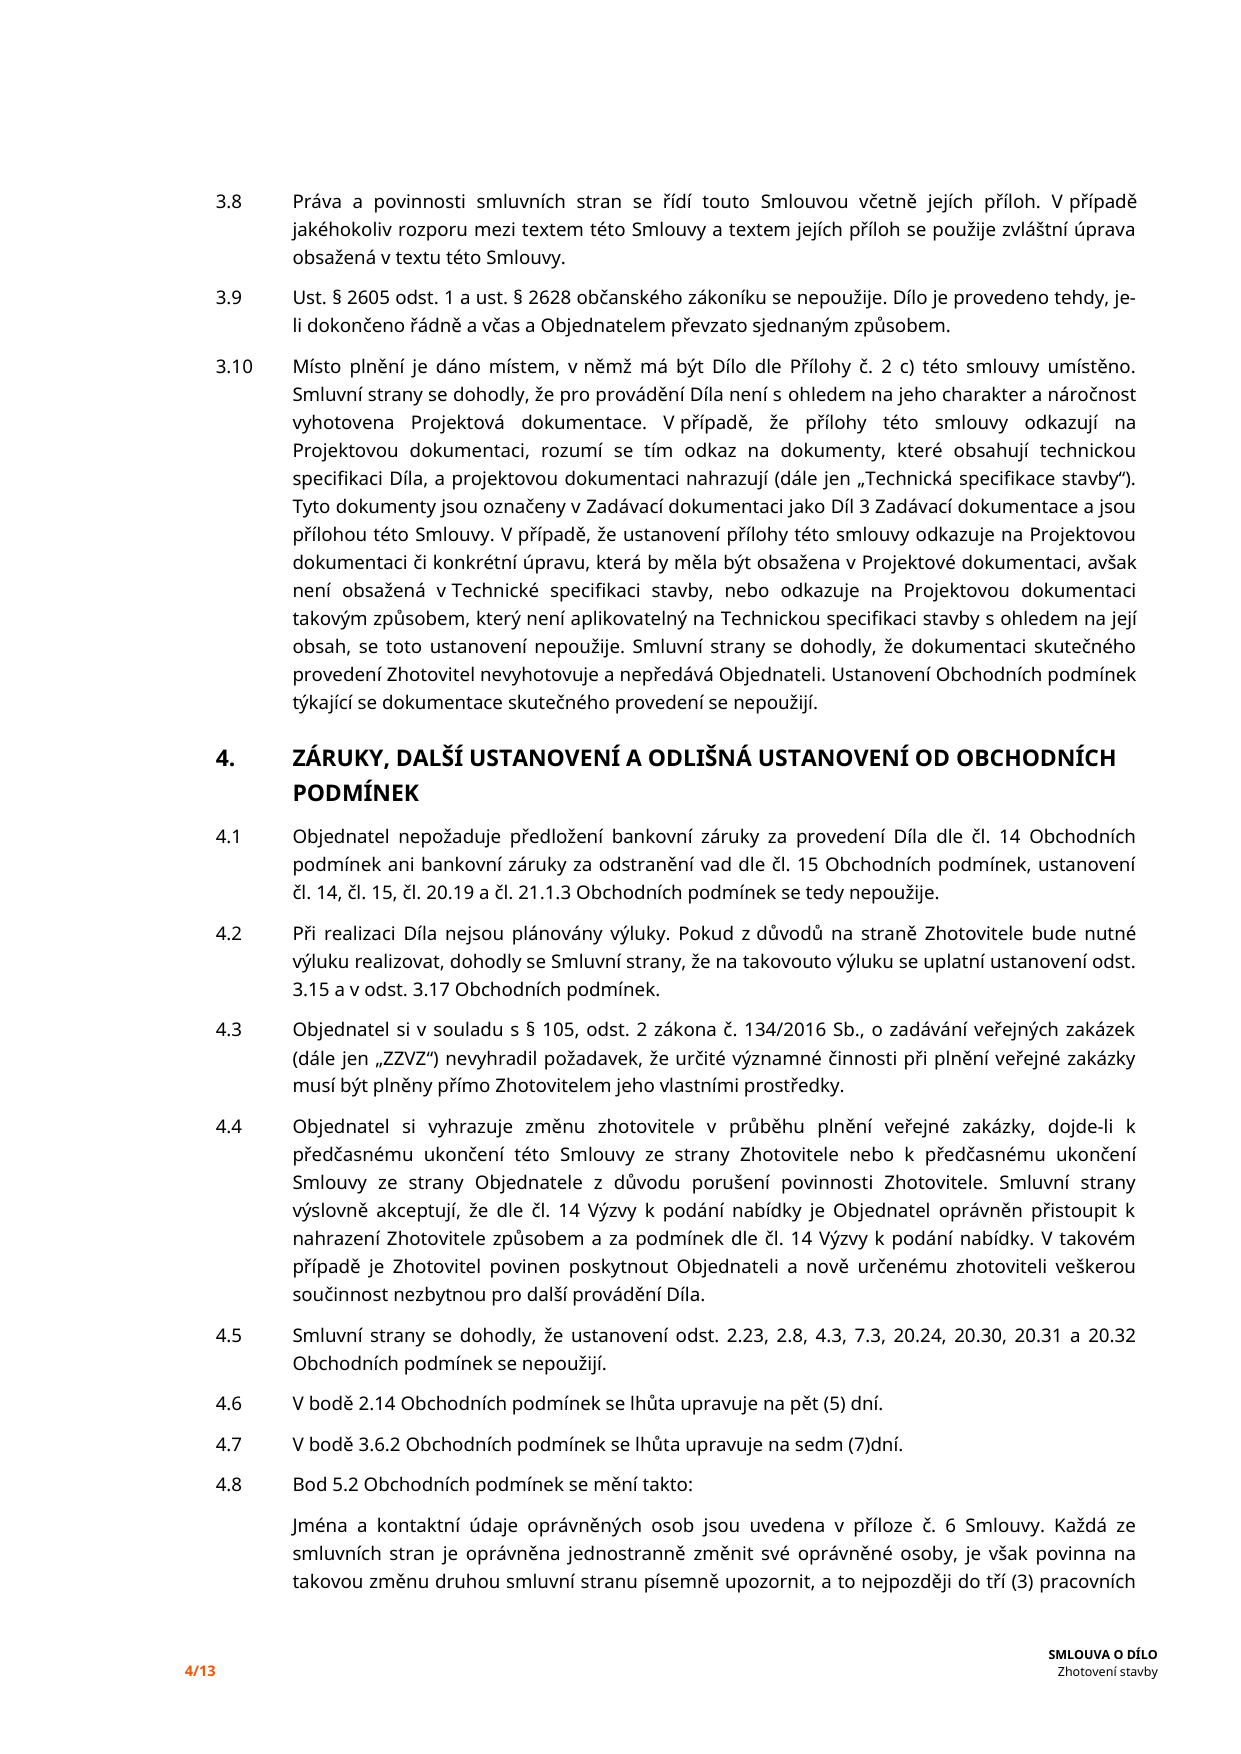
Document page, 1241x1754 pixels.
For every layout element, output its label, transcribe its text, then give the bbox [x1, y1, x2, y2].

text Objednatel nepožaduje předložení bankovní záruky za provedení Díla dle čl. 14 Obchodních podmínek ani bankovní záruky za odstranění vad dle čl. 15 Obchodních podmínek, ustanovení čl. 14, čl. 15, čl. 20.19 a čl. 21.1.3 Obchodních podmínek se tedy nepoužije. [216, 824, 1137, 905]
text Objednatel si vyhrazuje změnu zhotovitele v průběhu plnění veřejné zakázky, dojde-li k předčasnému ukončení této Smlouvy ze strany Zhotovitele nebo k předčasnému ukončení Smlouvy ze strany Objednatele z důvodu porušení povinnosti Zhotovitele. Smluvní strany výslovně akceptují, že dle čl. 14 Výzvy k podání nabídky je Objednatel oprávněn přistoupit k nahrazení Zhotovitele způsobem a za podmínek dle čl. 14 Výzvy k podání nabídky. V takovém případě je Zhotovitel povinen poskytnout Objednateli a nově určenému zhotoviteli veškerou součinnost nezbytnou pro další provádění Díla. [216, 1113, 1137, 1307]
text ZÁRUKY, DALŠÍ USTANOVENÍ A ODLIŠNÁ USTANOVENÍ OD OBCHODNÍCH PODMÍNEK [216, 742, 1137, 808]
text Místo plnění je dáno místem, v němž má být Dílo dle Přílohy č. 2 c) této smlouvy umístěno. Smluvní strany se dohodly, že pro provádění Díla není s ohledem na jeho charakter a náročnost vyhotovena Projektová dokumentace. V případě, že přílohy této smlouvy odkazují na Projektovou dokumentaci, rozumí se tím odkaz na dokumenty, které obsahují technickou specifikaci Díla, a projektovou dokumentaci nahrazují (dále jen „Technická specifikace stavby“). Tyto dokumenty jsou označeny v Zadávací dokumentaci jako Díl 3 Zadávací dokumentace a jsou přílohou této Smlouvy. V případě, že ustanovení přílohy této smlouvy odkazuje na Projektovou dokumentaci či konkrétní úpravu, která by měla být obsažena v Projektové dokumentaci, avšak není obsažená v Technické specifikaci stavby, nebo odkazuje na Projektovou dokumentaci takovým způsobem, který není aplikovatelný na Technickou specifikaci stavby s ohledem na její obsah, se toto ustanovení nepoužije. Smluvní strany se dohodly, že dokumentaci skutečného provedení Zhotovitel nevyhotovuje a nepředává Objednateli. Ustanovení Obchodních podmínek týkající se dokumentace skutečného provedení se nepoužijí. [216, 353, 1137, 715]
text V bodě 2.14 Obchodních podmínek se lhůta upravuje na pět (5) dní. [216, 1391, 1137, 1416]
text Objednatel si v souladu s § 105, odst. 2 zákona č. 134/2016 Sb., o zadávání veřejných zakázek (dále jen „ZZVZ“) nevyhradil požadavek, že určité významné činnosti při plnění veřejné zakázky musí být plněny přímo Zhotovitelem jeho vlastními prostředky. [216, 1017, 1137, 1098]
text Práva a povinnosti smluvních stran se řídí touto Smlouvou včetně jejích příloh. V případě jakéhokoliv rozporu mezi textem této Smlouvy a textem jejích příloh se použije zvláštní úprava obsažená v textu této Smlouvy. [216, 188, 1137, 269]
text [292, 1512, 1137, 1594]
text Ust. § 2605 odst. 1 a ust. § 2628 občanského zákoníku se nepoužije. Dílo je provedeno tehdy, je-li dokončeno řádně a včas a Objednatelem převzato sjednaným způsobem. [216, 284, 1137, 338]
text Bod 5.2 Obchodních podmínek se mění takto: [216, 1472, 1137, 1497]
text Při realizaci Díla nejsou plánovány výluky. Pokud z důvodů na straně Zhotovitele bude nutné výluku realizovat, dohodly se Smluvní strany, že na takovouto výluku se uplatní ustanovení odst. 3.15 a v odst. 3.17 Obchodních podmínek. [216, 920, 1137, 1002]
text Smluvní strany se dohodly, že ustanovení odst. 2.23, 2.8, 4.3, 7.3, 20.24, 20.30, 20.31 a 20.32 Obchodních podmínek se nepoužijí. [216, 1322, 1137, 1376]
text V bodě 3.6.2 Obchodních podmínek se lhůta upravuje na sedm (7)dní. [216, 1431, 1137, 1457]
